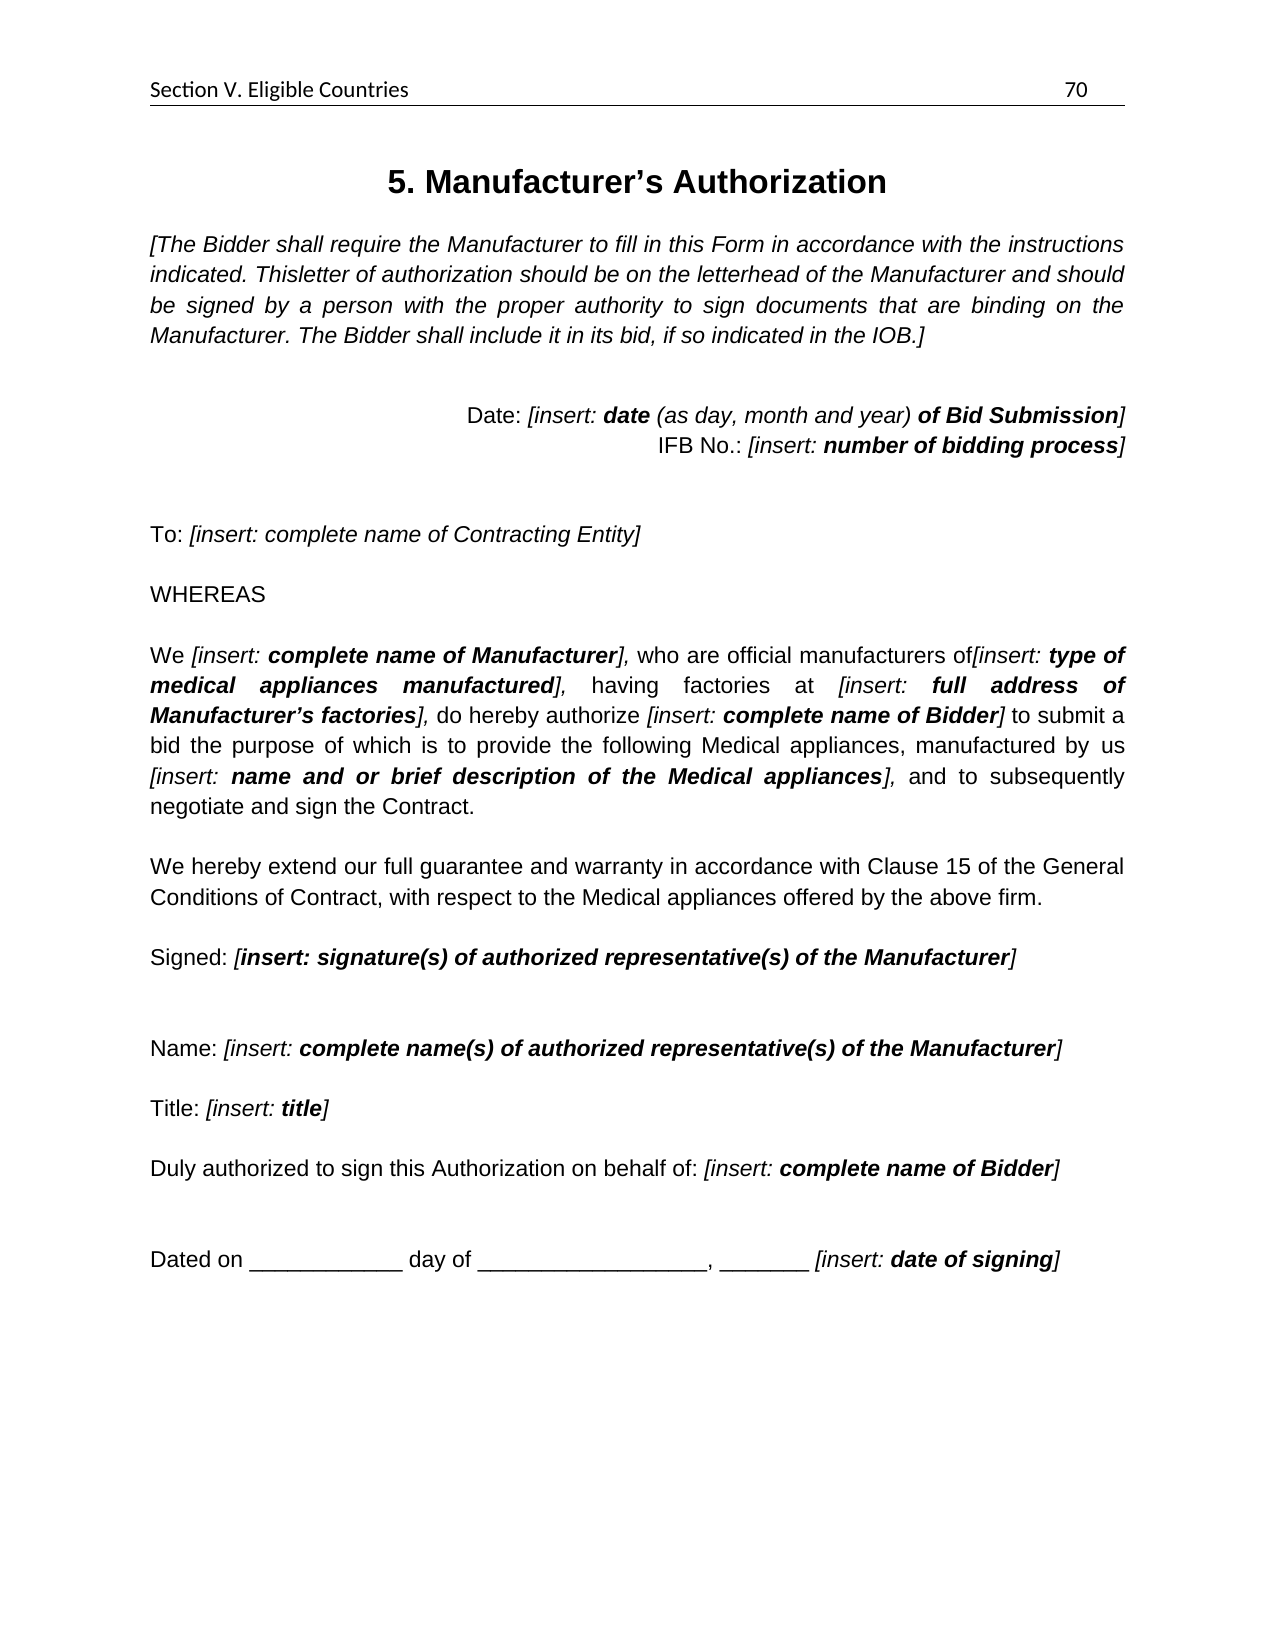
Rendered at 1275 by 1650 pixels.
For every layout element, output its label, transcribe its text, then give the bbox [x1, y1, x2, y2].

text IFB No.: [insert: number of bidding process] [150, 432, 1125, 458]
text Duly authorized to sign this Authorization on behalf of: [insert: complete name of Bidder] [150, 1155, 1125, 1182]
text Dated on ____________ day of __________________, _______ [insert: date of signing] [150, 1246, 1125, 1272]
text To: [insert: complete name of Contracting Entity] [150, 521, 1125, 547]
text Date: [insert: date (as day, month and year) of Bid Submission] [150, 402, 1125, 428]
text Name: [insert: complete name(s) of authorized representative(s) of the Manufacturer] [150, 1034, 1125, 1061]
text 5. Manufacturer’s Authorization [150, 162, 1125, 201]
text Title: [insert: title] [150, 1095, 1125, 1121]
text We [insert: complete name of Manufacturer], who are official manufacturers of[insert: type of medical appliances manufactured], having factories at [insert: full address of Manufacturer’s factories], do hereby authorize [insert: complete name of Bidder] to submit a bid the purpose of which is to provide the following Medical appliances, manufactured by us [insert: name and or brief description of the Medical appliances], and to subsequently negotiate and sign the Contract. [150, 642, 1125, 819]
text [The Bidder shall require the Manufacturer to fill in this Form in accordance with the instructions indicated. Thisletter of authorization should be on the letterhead of the Manufacturer and should be signed by a person with the proper authority to sign documents that are binding on the Manufacturer. The Bidder shall include it in its bid, if so indicated in the IOB.] [150, 231, 1125, 348]
text We hereby extend our full guarantee and warranty in accordance with Clause 15 of the General Conditions of Contract, with respect to the Medical appliances offered by the above firm. [150, 853, 1125, 910]
text Signed: [insert: signature(s) of authorized representative(s) of the Manufacturer] [150, 944, 1125, 970]
text WHEREAS [150, 581, 1125, 608]
